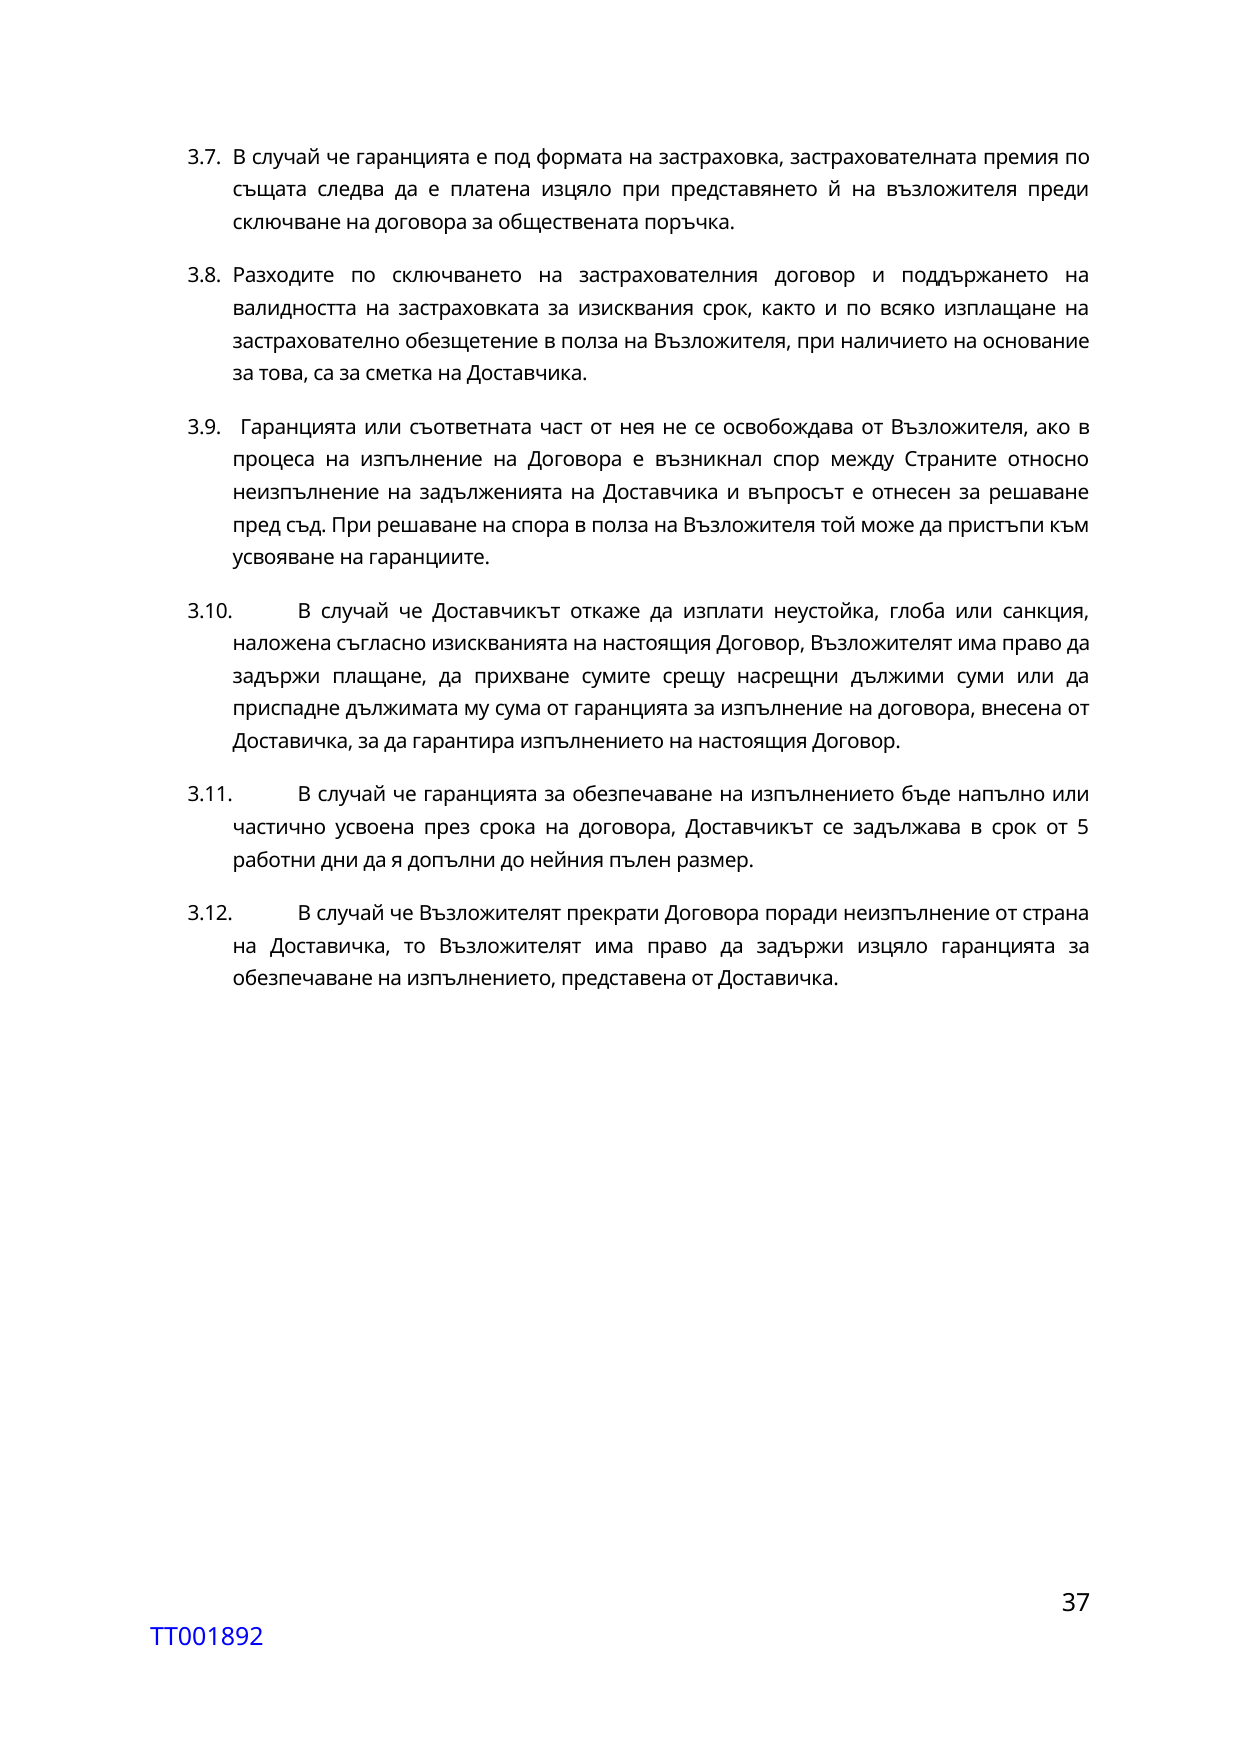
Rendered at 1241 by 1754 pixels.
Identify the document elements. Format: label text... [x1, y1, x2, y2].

list В случай че гаранцията е под формата на застраховка, застрахователната премия по същата следва да е платена изцяло при представянето й на възложителя преди сключване на договора за обществената поръчка. [187, 142, 1090, 236]
list В случай че Доставчикът откаже да изплати неустойка, глоба или санкция, наложена съгласно изискванията на настоящия Договор, Възложителят има право да задържи плащане, да прихване сумите срещу насрещни дължими суми или да приспадне дължимата му сума от гаранцията за изпълнение на договора, внесена от Доставичка, за да гарантира изпълнението на настоящия Договор. [187, 596, 1090, 754]
list В случай че гаранцията за обезпечаване на изпълнението бъде напълно или частично усвоена през срока на договора, Доставчикът се задължава в срок от 5 работни дни да я допълни до нейния пълен размер. [187, 779, 1090, 873]
list Разходите по сключването на застрахователния договор и поддържането на валидността на застраховката за изисквания срок, както и по всяко изплащане на застрахователно обезщетение в полза на Възложителя, при наличието на основание за това, са за сметка на Доставчика. [187, 261, 1090, 387]
list Гаранцията или съответната част от нея не се освобождава от Възложителя, ако в процеса на изпълнение на Договора е възникнал спор между Страните относно неизпълнение на задълженията на Доставчика и въпросът е отнесен за решаване пред съд. При решаване на спора в полза на Възложителя той може да пристъпи към усвояване на гаранциите. [187, 412, 1090, 571]
list В случай че Възложителят прекрати Договора поради неизпълнение от страна на Доставичка, то Възложителят има право да задържи изцяло гаранцията за обезпечаване на изпълнението, представена от Доставичка. [187, 898, 1090, 992]
